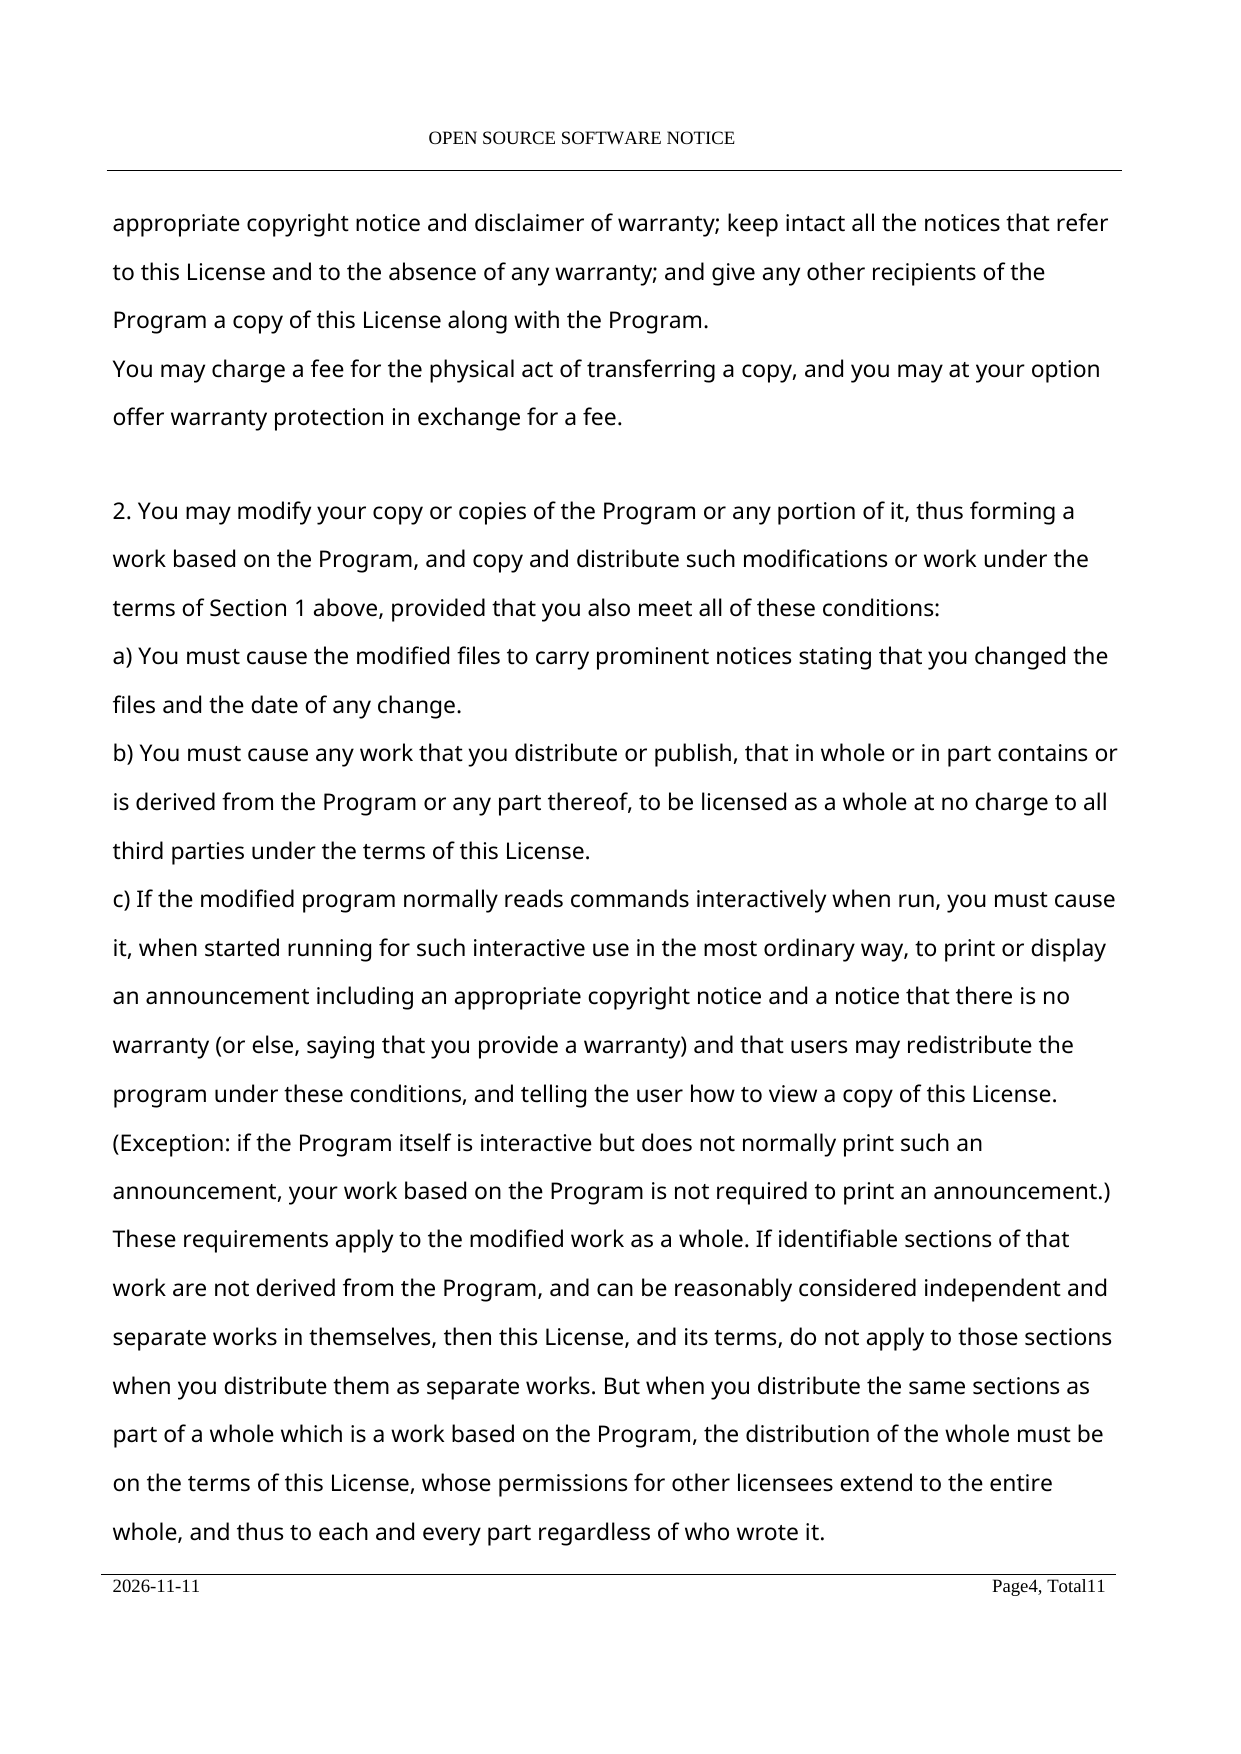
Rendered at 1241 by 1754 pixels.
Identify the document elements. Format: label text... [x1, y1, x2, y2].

text These requirements apply to the modified work as a whole. If identifiable sections of that work are not derived from the Program, and can be reasonably considered independent and separate works in themselves, then this License, and its terms, do not apply to those sections when you distribute them as separate works. But when you distribute the same sections as part of a whole which is a work based on the Program, the distribution of the whole must be on the terms of this License, whose permissions for other licensees extend to the entire whole, and thus to each and every part regardless of who wrote it. [112, 1223, 1128, 1548]
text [112, 206, 1128, 336]
text a) You must cause the modified files to carry prominent notices stating that you changed the files and the date of any change. [112, 639, 1128, 721]
text 2. You may modify your copy or copies of the Program or any portion of it, thus forming a work based on the Program, and copy and distribute such modifications or work under the terms of Section 1 above, provided that you also meet all of these conditions: [112, 494, 1128, 624]
text You may charge a fee for the physical act of transferring a copy, and you may at your option offer warranty protection in exchange for a fee. [112, 352, 1128, 433]
text b) You must cause any work that you distribute or publish, that in whole or in part contains or is derived from the Program or any part thereof, to be licensed as a whole at no charge to all third parties under the terms of this License. [112, 736, 1128, 866]
text c) If the modified program normally reads commands interactively when run, you must cause it, when started running for such interactive use in the most ordinary way, to print or display an announcement including an appropriate copyright notice and a notice that there is no warranty (or else, saying that you provide a warranty) and that users may redistribute the program under these conditions, and telling the user how to view a copy of this License. (Exception: if the Program itself is interactive but does not normally print such an announcement, your work based on the Program is not required to print an announcement.) [112, 882, 1128, 1207]
